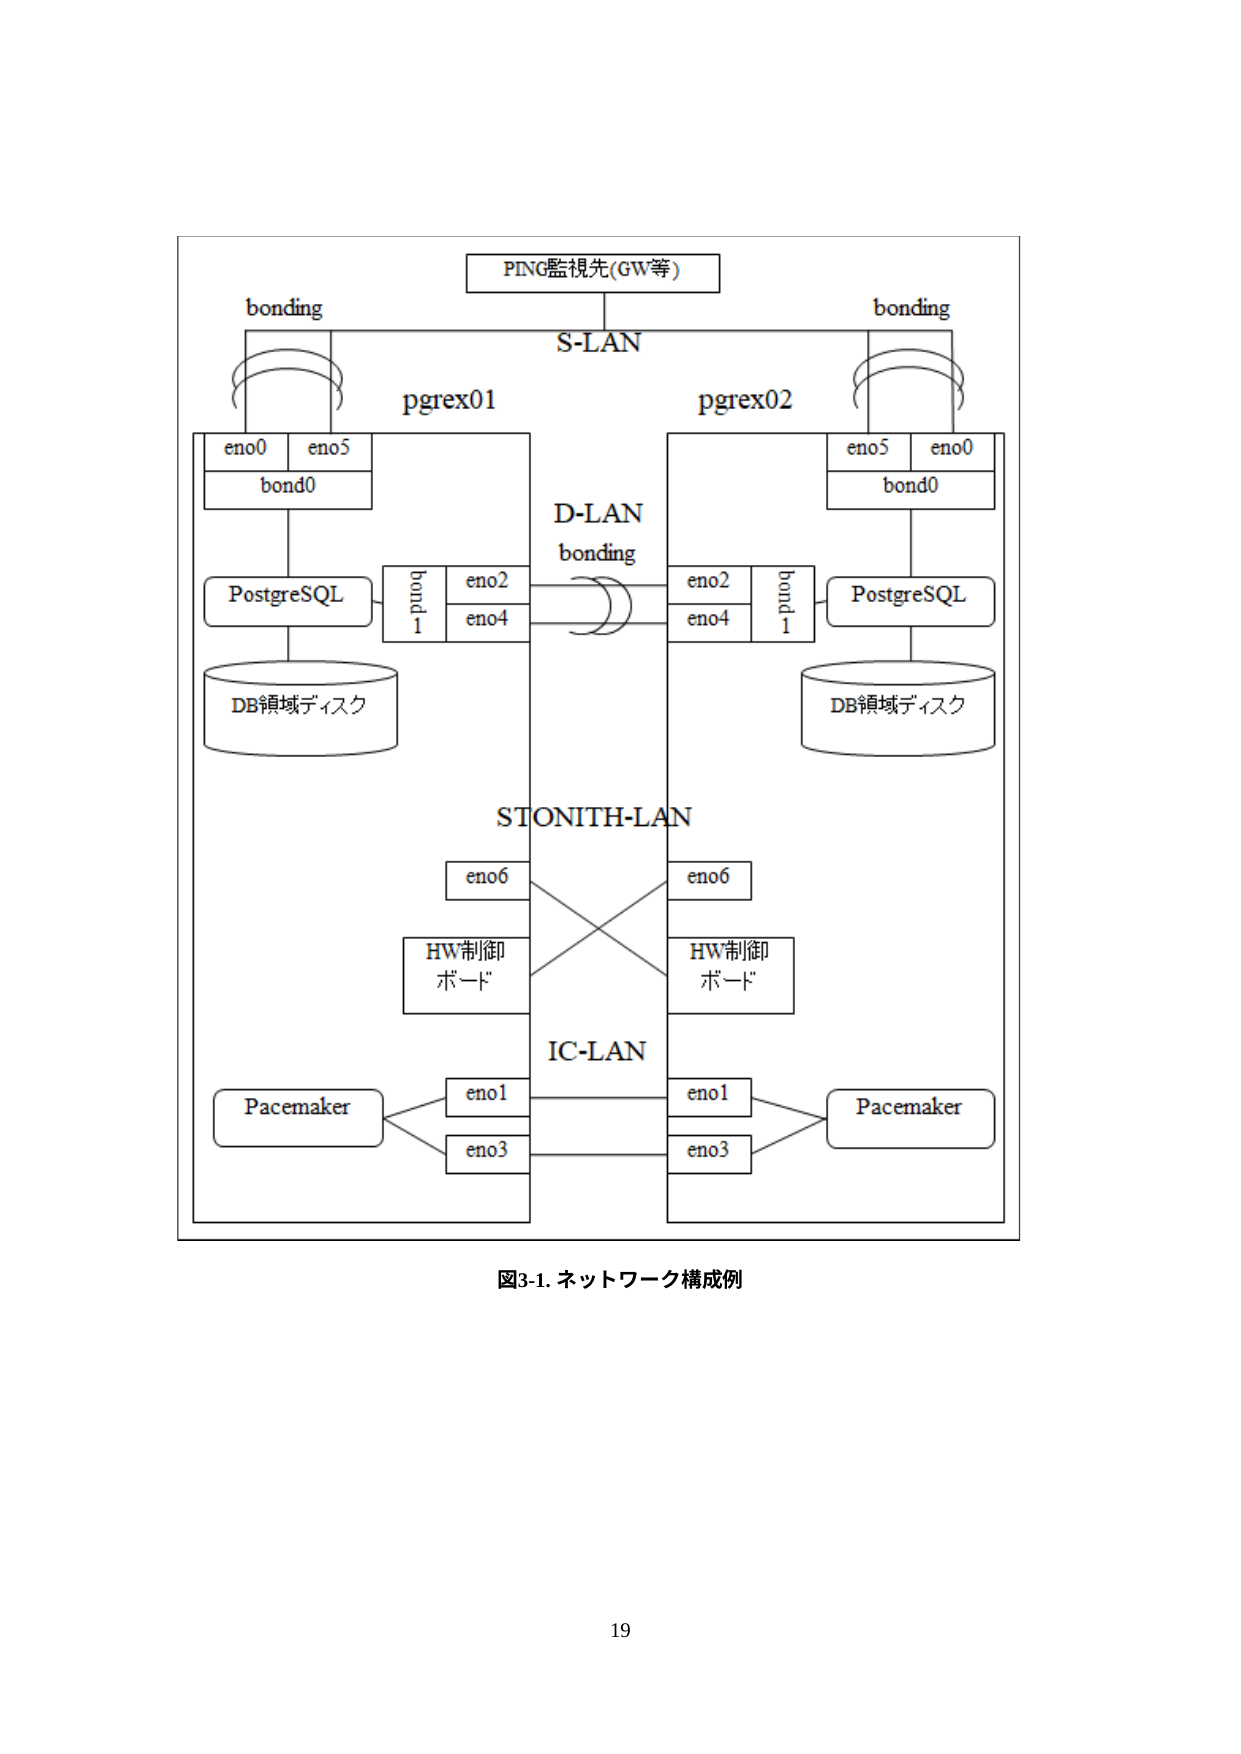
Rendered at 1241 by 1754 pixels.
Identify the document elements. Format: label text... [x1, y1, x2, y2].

picture [177, 236, 1021, 1241]
text ネットワーク構成例 [177, 1265, 1063, 1294]
